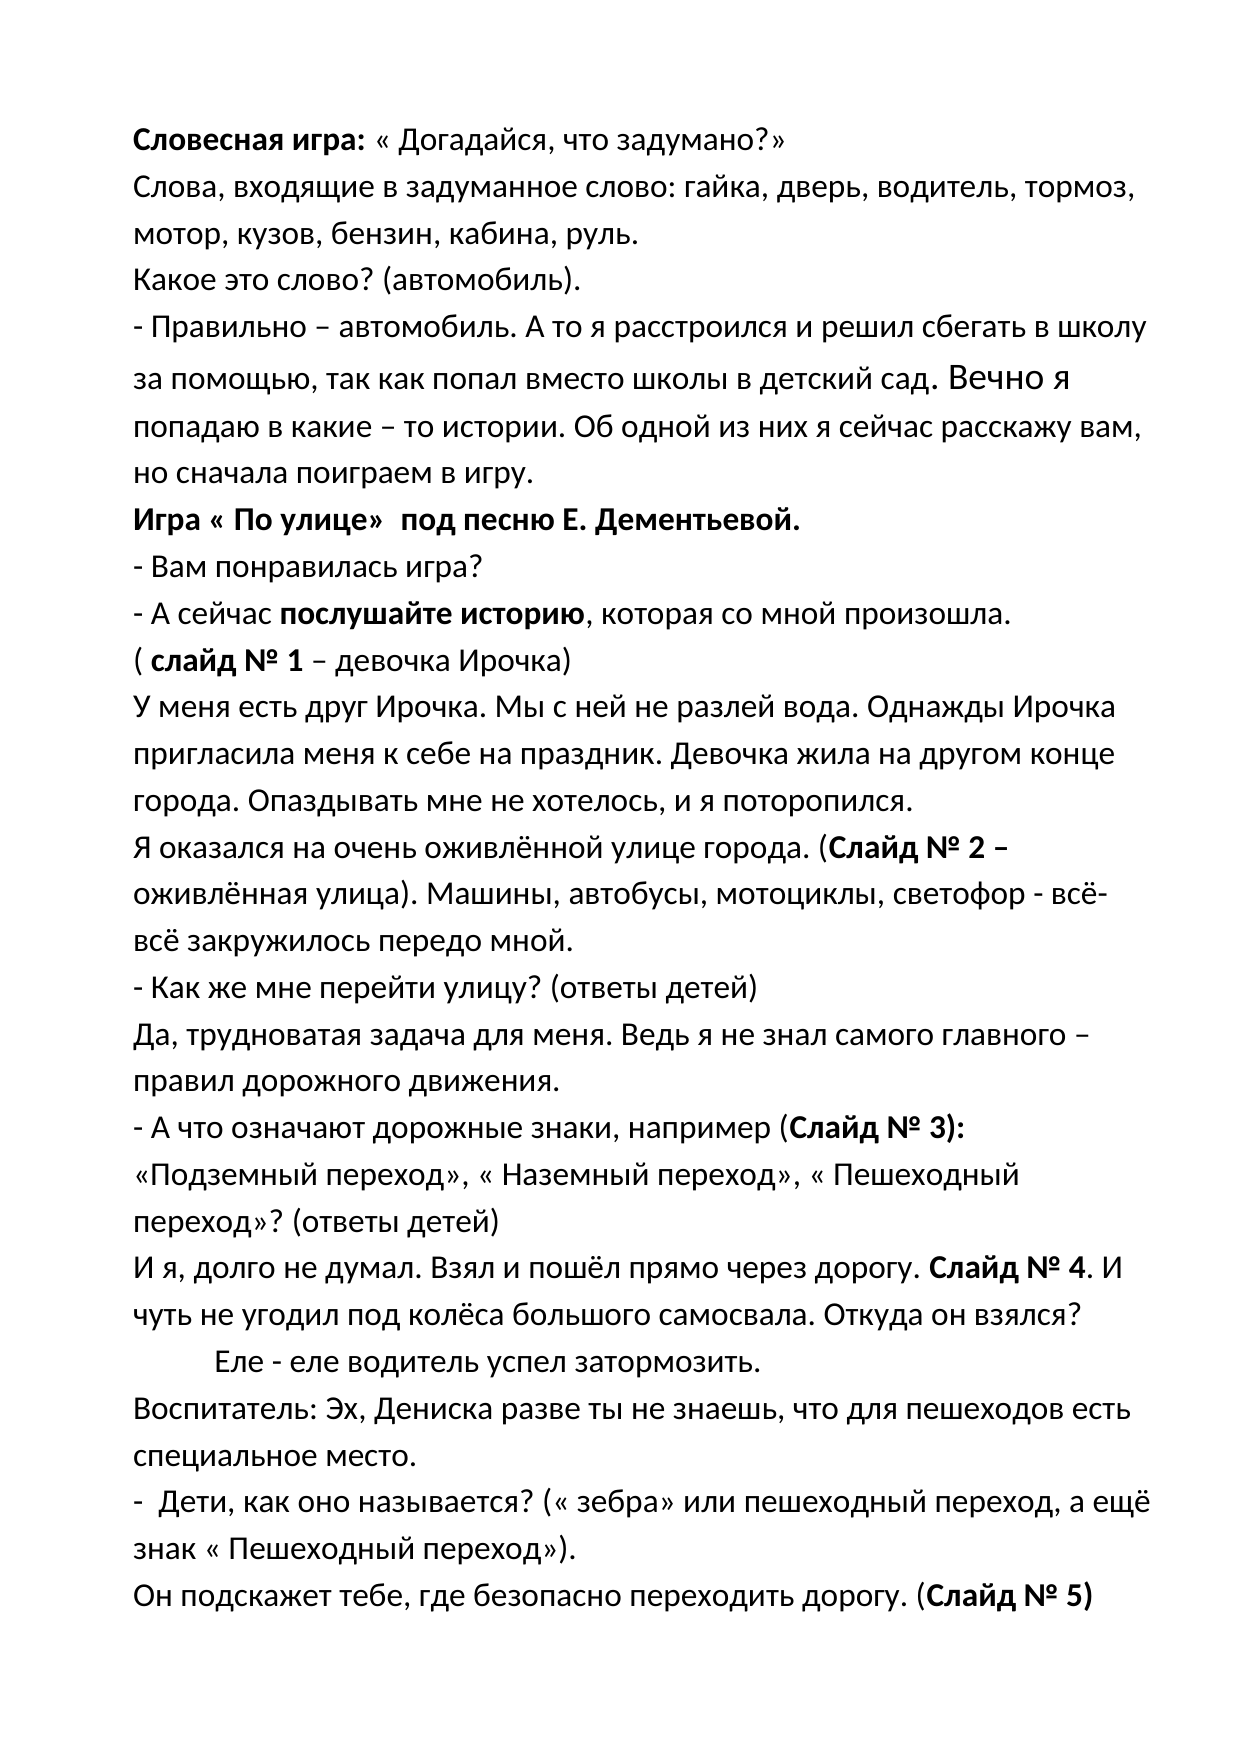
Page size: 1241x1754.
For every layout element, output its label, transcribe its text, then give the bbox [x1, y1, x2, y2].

text Игра « По улице» под песню Е. Дементьевой. [133, 498, 1152, 539]
text - А что означают дорожные знаки, например (Слайд № 3): «Подземный переход», « Наземный переход», « Пешеходный переход»? (ответы детей) [133, 1106, 1152, 1241]
text ( слайд № 1 – девочка Ирочка) [133, 638, 1152, 679]
text - Дети, как оно называется? (« зебра» или пешеходный переход, а ещё знак « Пешеходный переход»). [133, 1480, 1152, 1568]
text - А сейчас послушайте историю, которая со мной произошла. [133, 592, 1152, 632]
text У меня есть друг Ирочка. Мы с ней не разлей вода. Однажды Ирочка пригласила меня к себе на праздник. Девочка жила на другом конце города. Опаздывать мне не хотелось, и я поторопился. [133, 685, 1152, 819]
text - Вам понравилась игра? [133, 545, 1152, 586]
text Да, трудноватая задача для меня. Ведь я не знал самого главного – правил дорожного движения. [133, 1013, 1152, 1100]
text Какое это слово? (автомобиль). [133, 258, 1152, 299]
text Я оказался на очень оживлённой улице города. (Слайд № 2 – оживлённая улица). Машины, автобусы, мотоциклы, светофор - всё-всё закружилось передо мной. [133, 826, 1152, 960]
text И я, долго не думал. Взял и пошёл прямо через дорогу. Слайд № 4. И чуть не угодил под колёса большого самосвала. Откуда он взялся? Еле - еле водитель успел затормозить. [133, 1247, 1152, 1381]
text - Как же мне перейти улицу? (ответы детей) [133, 966, 1152, 1007]
text Словесная игра: « Догадайся, что задумано?» [133, 118, 1152, 159]
text Слова, входящие в задуманное слово: гайка, дверь, водитель, тормоз, мотор, кузов, бензин, кабина, руль. [133, 165, 1152, 252]
text Он подскажет тебе, где безопасно переходить дорогу. (Слайд № 5) [133, 1574, 1152, 1615]
text - Правильно – автомобиль. А то я расстроился и решил сбегать в школу за помощью, так как попал вместо школы в детский сад. Вечно я попадаю в какие – то истории. Об одной из них я сейчас расскажу вам, но сначала поиграем в игру. [133, 305, 1152, 492]
text Воспитатель: Эх, Дениска разве ты не знаешь, что для пешеходов есть специальное место. [133, 1387, 1152, 1474]
